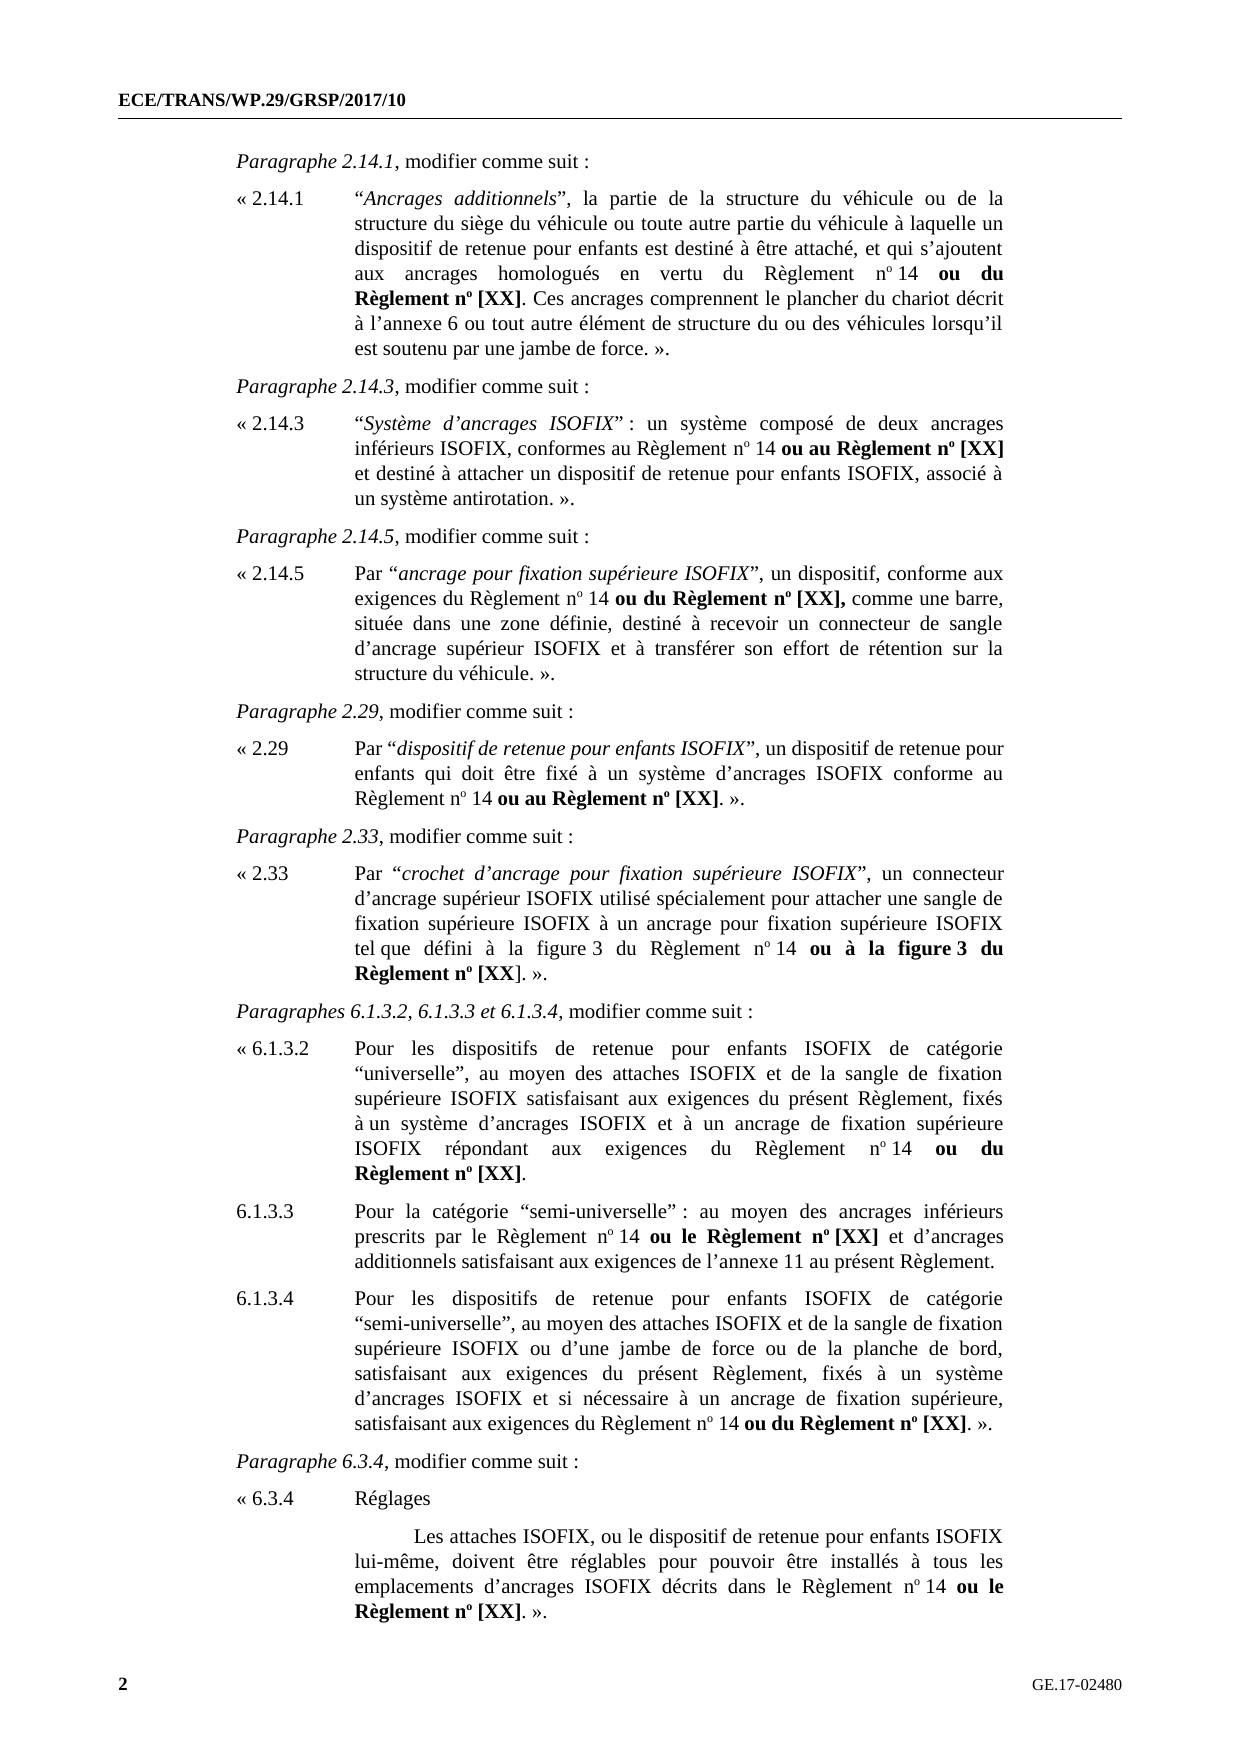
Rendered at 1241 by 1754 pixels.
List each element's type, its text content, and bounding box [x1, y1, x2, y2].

text « 6.3.4 Réglages [236, 1485, 1004, 1510]
text « 2.33 Par “crochet d’ancrage pour fixation supérieure ISOFIX”, un connecteur d’ancrage supérieur ISOFIX utilisé spécialement pour attacher une sangle de fixation supérieure ISOFIX à un ancrage pour fixation supérieure ISOFIX tel que défini à la figure 3 du Règlement no 14 ou à la figure 3 du Règlement no [XX]. ». [236, 860, 1004, 985]
text « 6.1.3.2 Pour les dispositifs de retenue pour enfants ISOFIX de catégorie “universelle”, au moyen des attaches ISOFIX et de la sangle de fixation supérieure ISOFIX satisfaisant aux exigences du présent Règlement, fixés à un système d’ancrages ISOFIX et à un ancrage de fixation supérieure ISOFIX répondant aux exigences du Règlement no 14 ou du Règlement no [XX]. [236, 1035, 1004, 1185]
text Les attaches ISOFIX, ou le dispositif de retenue pour enfants ISOFIX lui-même, doivent être réglables pour pouvoir être installés à tous les emplacements d’ancrages ISOFIX décrits dans le Règlement no 14 ou le Règlement no [XX]. ». [354, 1523, 1004, 1623]
text Paragraphe 2.33, modifier comme suit : [236, 823, 1004, 848]
text Paragraphe 2.14.3, modifier comme suit : [236, 373, 1004, 398]
text 6.1.3.3 Pour la catégorie “semi-universelle” : au moyen des ancrages inférieurs prescrits par le Règlement no 14 ou le Règlement no [XX] et d’ancrages additionnels satisfaisant aux exigences de l’annexe 11 au présent Règlement. [236, 1198, 1004, 1273]
text Paragraphe 2.29, modifier comme suit : [236, 698, 1004, 723]
text « 2.14.1 “Ancrages additionnels”, la partie de la structure du véhicule ou de la structure du siège du véhicule ou toute autre partie du véhicule à laquelle un dispositif de retenue pour enfants est destiné à être attaché, et qui s’ajoutent aux ancrages homologués en vertu du Règlement no 14 ou du Règlement no [XX]. Ces ancrages comprennent le plancher du chariot décrit à l’annexe 6 ou tout autre élément de structure du ou des véhicules lorsqu’il est soutenu par une jambe de force. ». [236, 185, 1004, 360]
text « 2.14.5 Par “ancrage pour fixation supérieure ISOFIX”, un dispositif, conforme aux exigences du Règlement no 14 ou du Règlement no [XX], comme une barre, située dans une zone définie, destiné à recevoir un connecteur de sangle d’ancrage supérieur ISOFIX et à transférer son effort de rétention sur la structure du véhicule. ». [236, 560, 1004, 685]
text « 2.29 Par “dispositif de retenue pour enfants ISOFIX”, un dispositif de retenue pour enfants qui doit être fixé à un système d’ancrages ISOFIX conforme au Règlement no 14 ou au Règlement no [XX]. ». [236, 735, 1004, 810]
text Paragraphes 6.1.3.2, 6.1.3.3 et 6.1.3.4, modifier comme suit : [236, 998, 1004, 1023]
text « 2.14.3 “Système d’ancrages ISOFIX” : un système composé de deux ancrages inférieurs ISOFIX, conformes au Règlement no 14 ou au Règlement no [XX] et destiné à attacher un dispositif de retenue pour enfants ISOFIX, associé à un système antirotation. ». [236, 410, 1004, 510]
text Paragraphe 2.14.1, modifier comme suit : [236, 148, 1004, 173]
text 6.1.3.4 Pour les dispositifs de retenue pour enfants ISOFIX de catégorie “semi-universelle”, au moyen des attaches ISOFIX et de la sangle de fixation supérieure ISOFIX ou d’une jambe de force ou de la planche de bord, satisfaisant aux exigences du présent Règlement, fixés à un système d’ancrages ISOFIX et si nécessaire à un ancrage de fixation supérieure, satisfaisant aux exigences du Règlement no 14 ou du Règlement no [XX]. ». [236, 1285, 1004, 1435]
text Paragraphe 6.3.4, modifier comme suit : [236, 1448, 1004, 1473]
text Paragraphe 2.14.5, modifier comme suit : [236, 523, 1004, 548]
